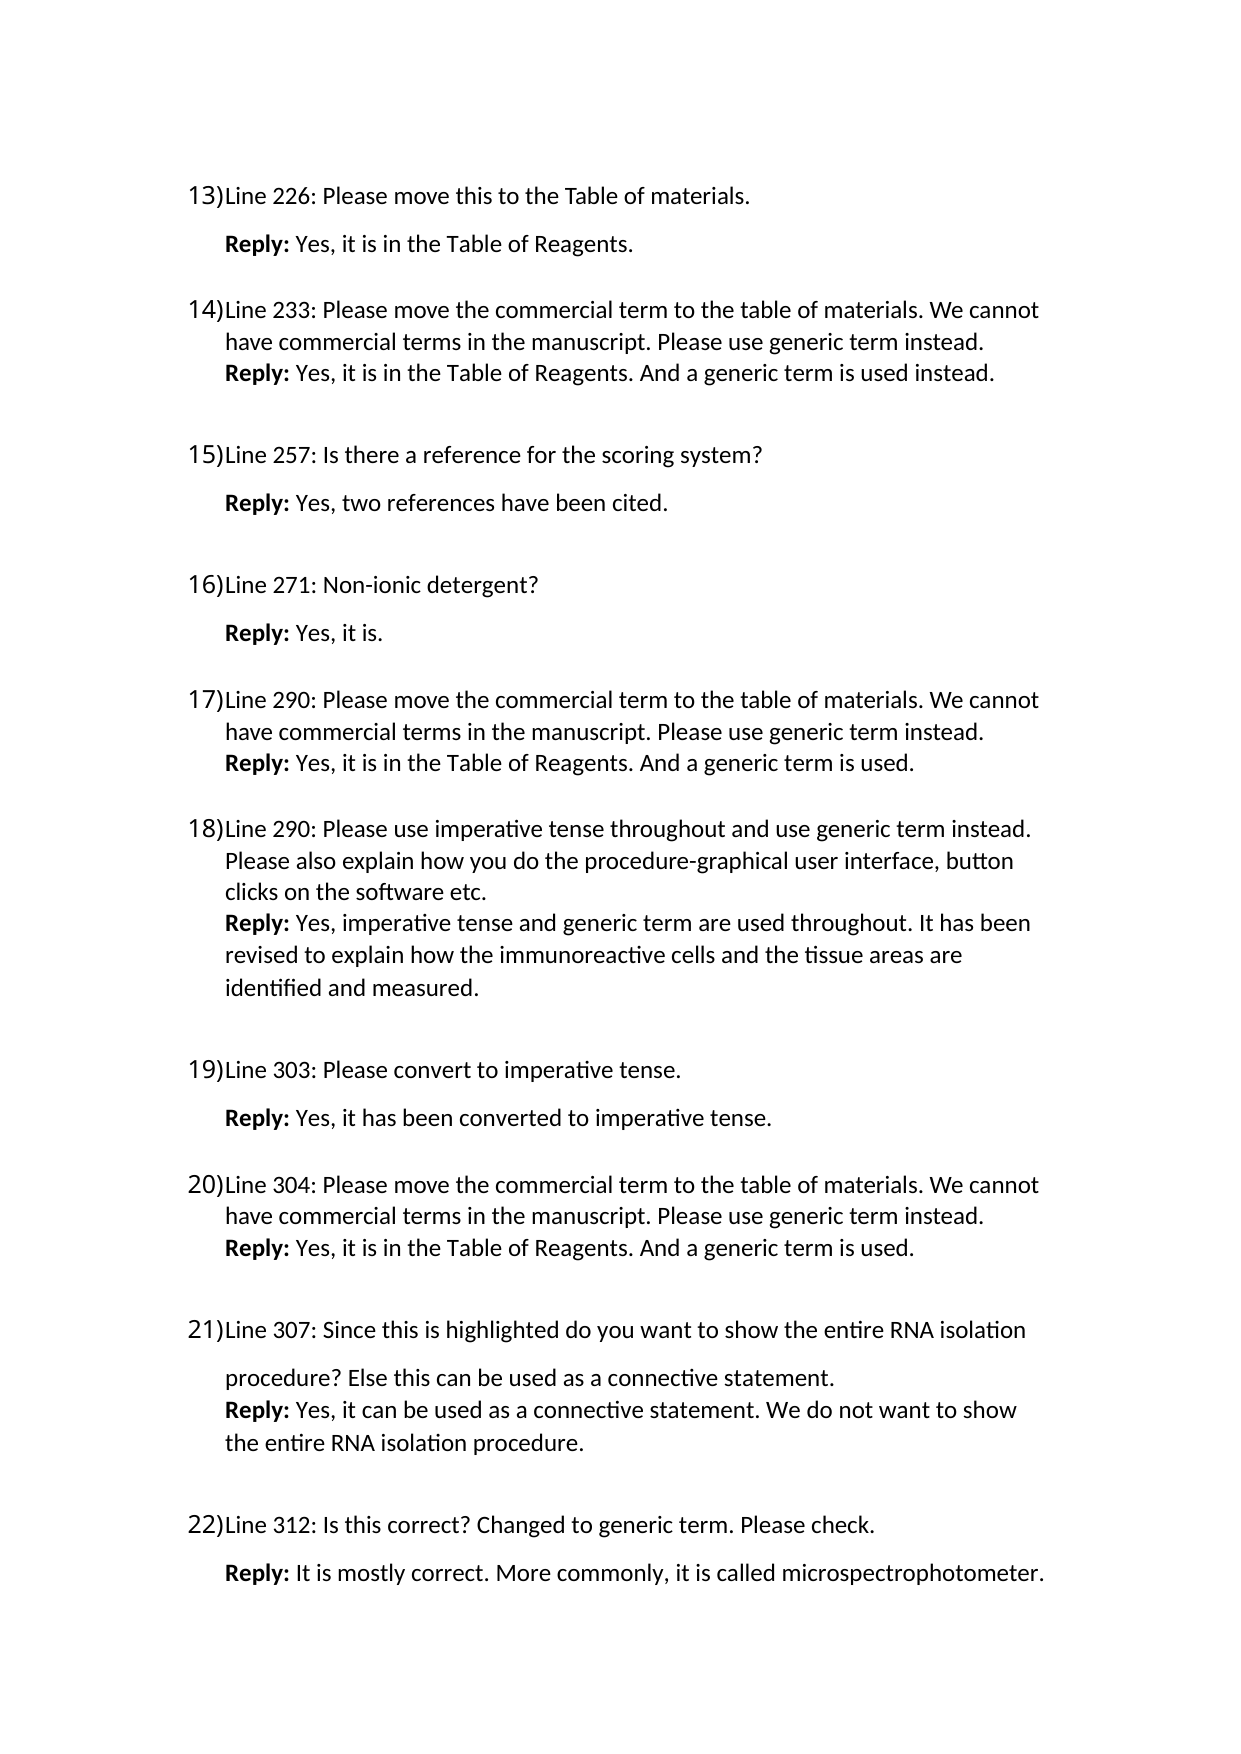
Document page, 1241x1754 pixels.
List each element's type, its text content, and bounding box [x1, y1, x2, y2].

list Reply: Yes, it is in the Table of Reagents. And a generic term is used. [225, 746, 1053, 779]
list Line 303: Please convert to imperative tense. [187, 1036, 1053, 1101]
list Reply: Yes, it can be used as a connective statement. We do not want to show the entire RNA isolation procedure. [225, 1393, 1053, 1458]
list Reply: Yes, two references have been cited. [225, 487, 1053, 519]
list Line 226: Please move this to the Table of materials. [187, 162, 1053, 227]
list Reply: Yes, it is in the Table of Reagents. And a generic term is used instead. [225, 357, 1053, 389]
list Line 271: Non-ionic detergent? [187, 552, 1053, 617]
list Line 307: Since this is highlighted do you want to show the entire RNA isolation procedure? Else this can be used as a connective statement. [187, 1296, 1053, 1393]
list Reply: It is mostly correct. More commonly, it is called microspectrophotometer. [225, 1556, 1053, 1588]
list Line 233: Please move the commercial term to the table of materials. We cannot have commercial terms in the manuscript. Please use generic term instead. [187, 292, 1053, 357]
list Line 312: Is this correct? Changed to generic term. Please check. [187, 1491, 1053, 1556]
list Reply: Yes, it is in the Table of Reagents. [225, 227, 1053, 259]
list Line 304: Please move the commercial term to the table of materials. We cannot have commercial terms in the manuscript. Please use generic term instead. [187, 1166, 1053, 1231]
list Reply: Yes, it is in the Table of Reagents. And a generic term is used. [225, 1231, 1053, 1263]
list Line 257: Is there a reference for the scoring system? [187, 422, 1053, 487]
list Line 290: Please move the commercial term to the table of materials. We cannot have commercial terms in the manuscript. Please use generic term instead. [187, 682, 1053, 746]
list Line 290: Please use imperative tense throughout and use generic term instead. Please also explain how you do the procedure-graphical user interface, button clicks on the software etc. [187, 811, 1053, 906]
list Reply: Yes, it has been converted to imperative tense. [225, 1101, 1053, 1134]
list Reply: Yes, it is. [225, 617, 1053, 649]
list Reply: Yes, imperative tense and generic term are used throughout. It has been revised to explain how the immunoreactive cells and the tissue areas are identified and measured. [225, 906, 1053, 1004]
